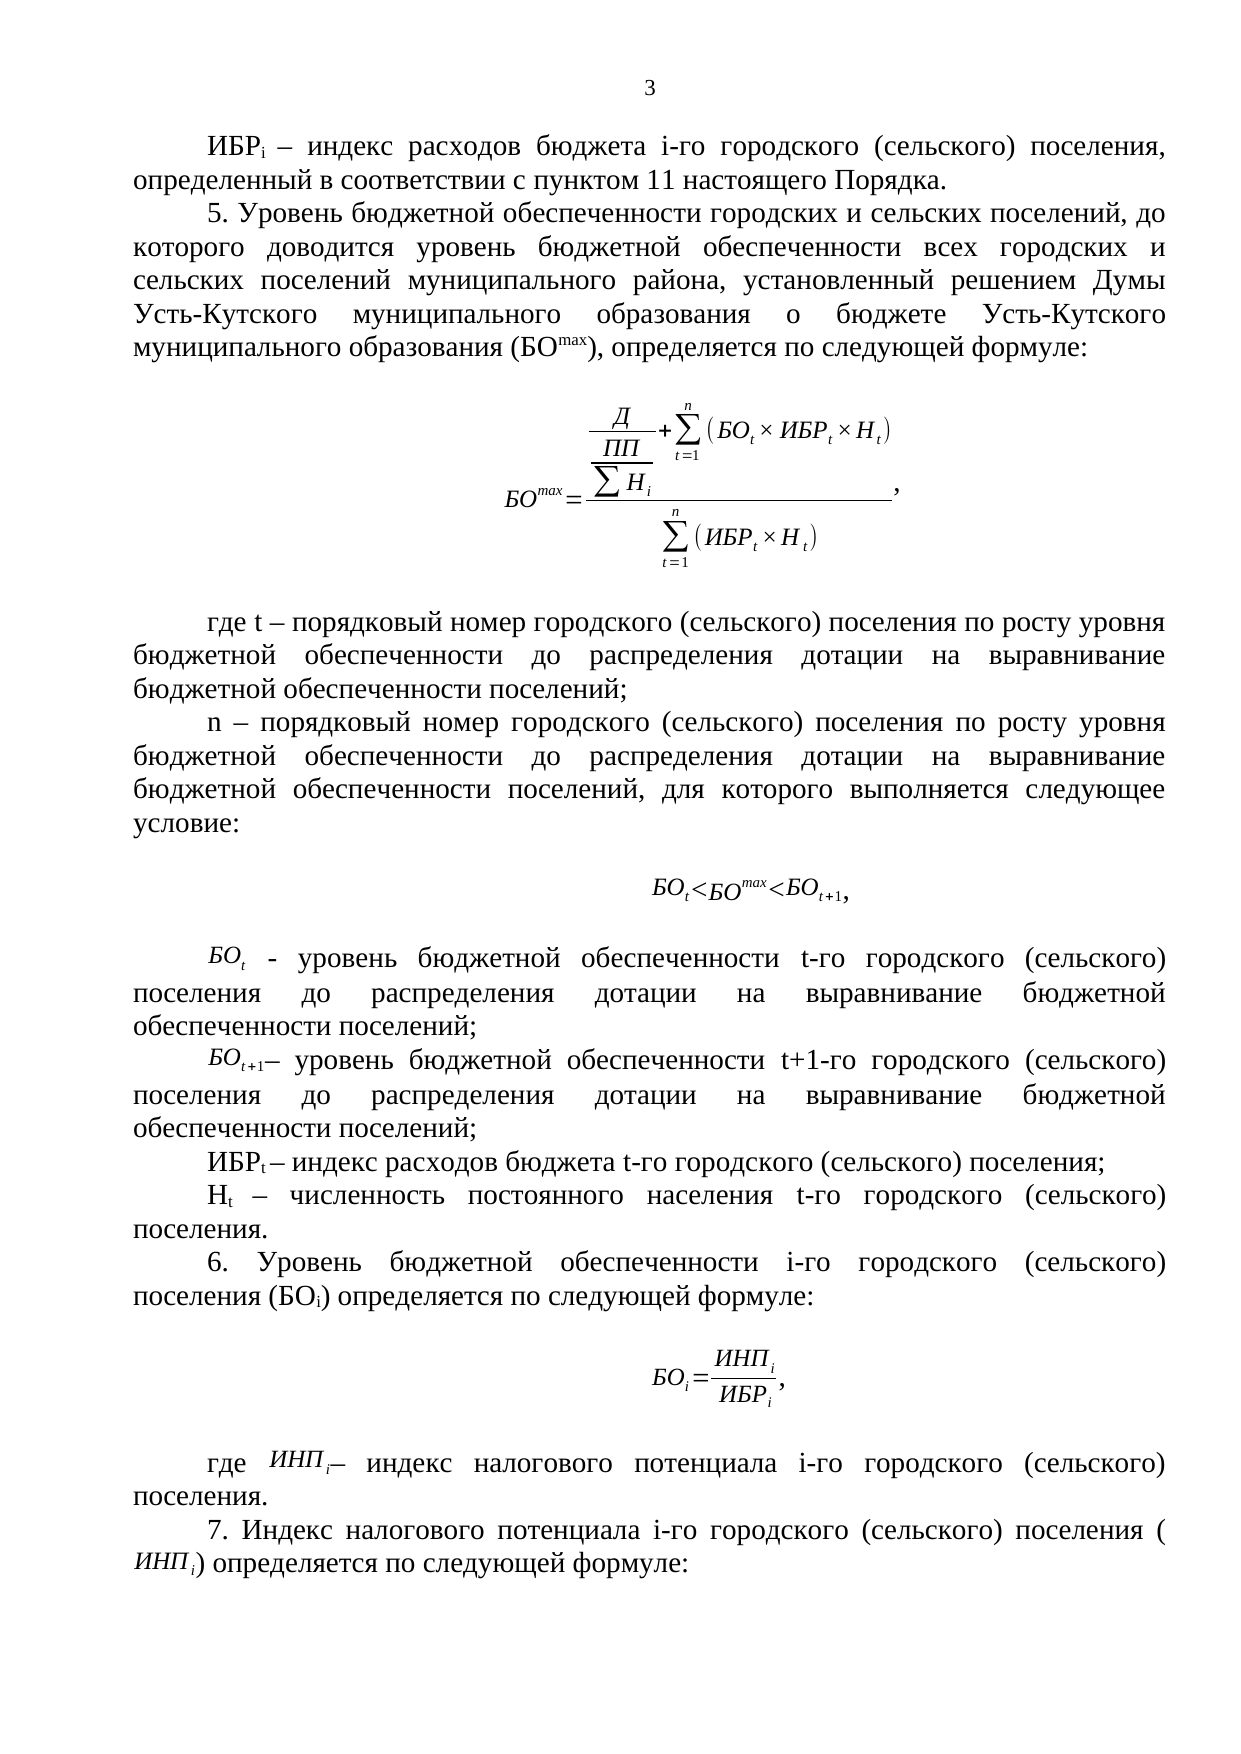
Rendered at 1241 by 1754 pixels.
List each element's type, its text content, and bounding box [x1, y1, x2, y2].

text – уровень бюджетной обеспеченности t+1-го городского (сельского) поселения до распределения дотации на выравнивание бюджетной обеспеченности поселений; [133, 1042, 1167, 1144]
text Нt – численность постоянного населения t-го городского (сельского) поселения. [133, 1177, 1167, 1244]
text 6. Уровень бюджетной обеспеченности i-го городского (сельского) поселения (БОi) определяется по следующей формуле: [133, 1244, 1167, 1312]
text 5. Уровень бюджетной обеспеченности городских и сельских поселений, до которого доводится уровень бюджетной обеспеченности всех городских и сельских поселений муниципального района, установленный решением Думы Усть-Кутского муниципального образования о бюджете Усть-Кутского муниципального образования (БОmax), определяется по следующей формуле: [133, 195, 1167, 363]
text , [133, 1345, 1167, 1411]
text n – порядковый номер городского (сельского) поселения по росту уровня бюджетной обеспеченности до распределения дотации на выравнивание бюджетной обеспеченности поселений, для которого выполняется следующее условие: [133, 704, 1167, 838]
text <<, [133, 872, 1167, 907]
text ИБРt – индекс расходов бюджета t-го городского (сельского) поселения; [133, 1144, 1167, 1177]
text где t – порядковый номер городского (сельского) поселения по росту уровня бюджетной обеспеченности до распределения дотации на выравнивание бюджетной обеспеченности поселений; [133, 604, 1167, 704]
text ИБРi – индекс расходов бюджета i-го городского (сельского) поселения, определенный в соответствии с пунктом 11 настоящего Порядка. [133, 128, 1167, 195]
text , [133, 397, 1167, 570]
text - уровень бюджетной обеспеченности t-го городского (сельского) поселения до распределения дотации на выравнивание бюджетной обеспеченности поселений; [133, 940, 1167, 1042]
text 7. Индекс налогового потенциала i-го городского (сельского) поселения () определяется по следующей формуле: [133, 1512, 1167, 1580]
text где – индекс налогового потенциала i-го городского (сельского) поселения. [133, 1445, 1167, 1512]
